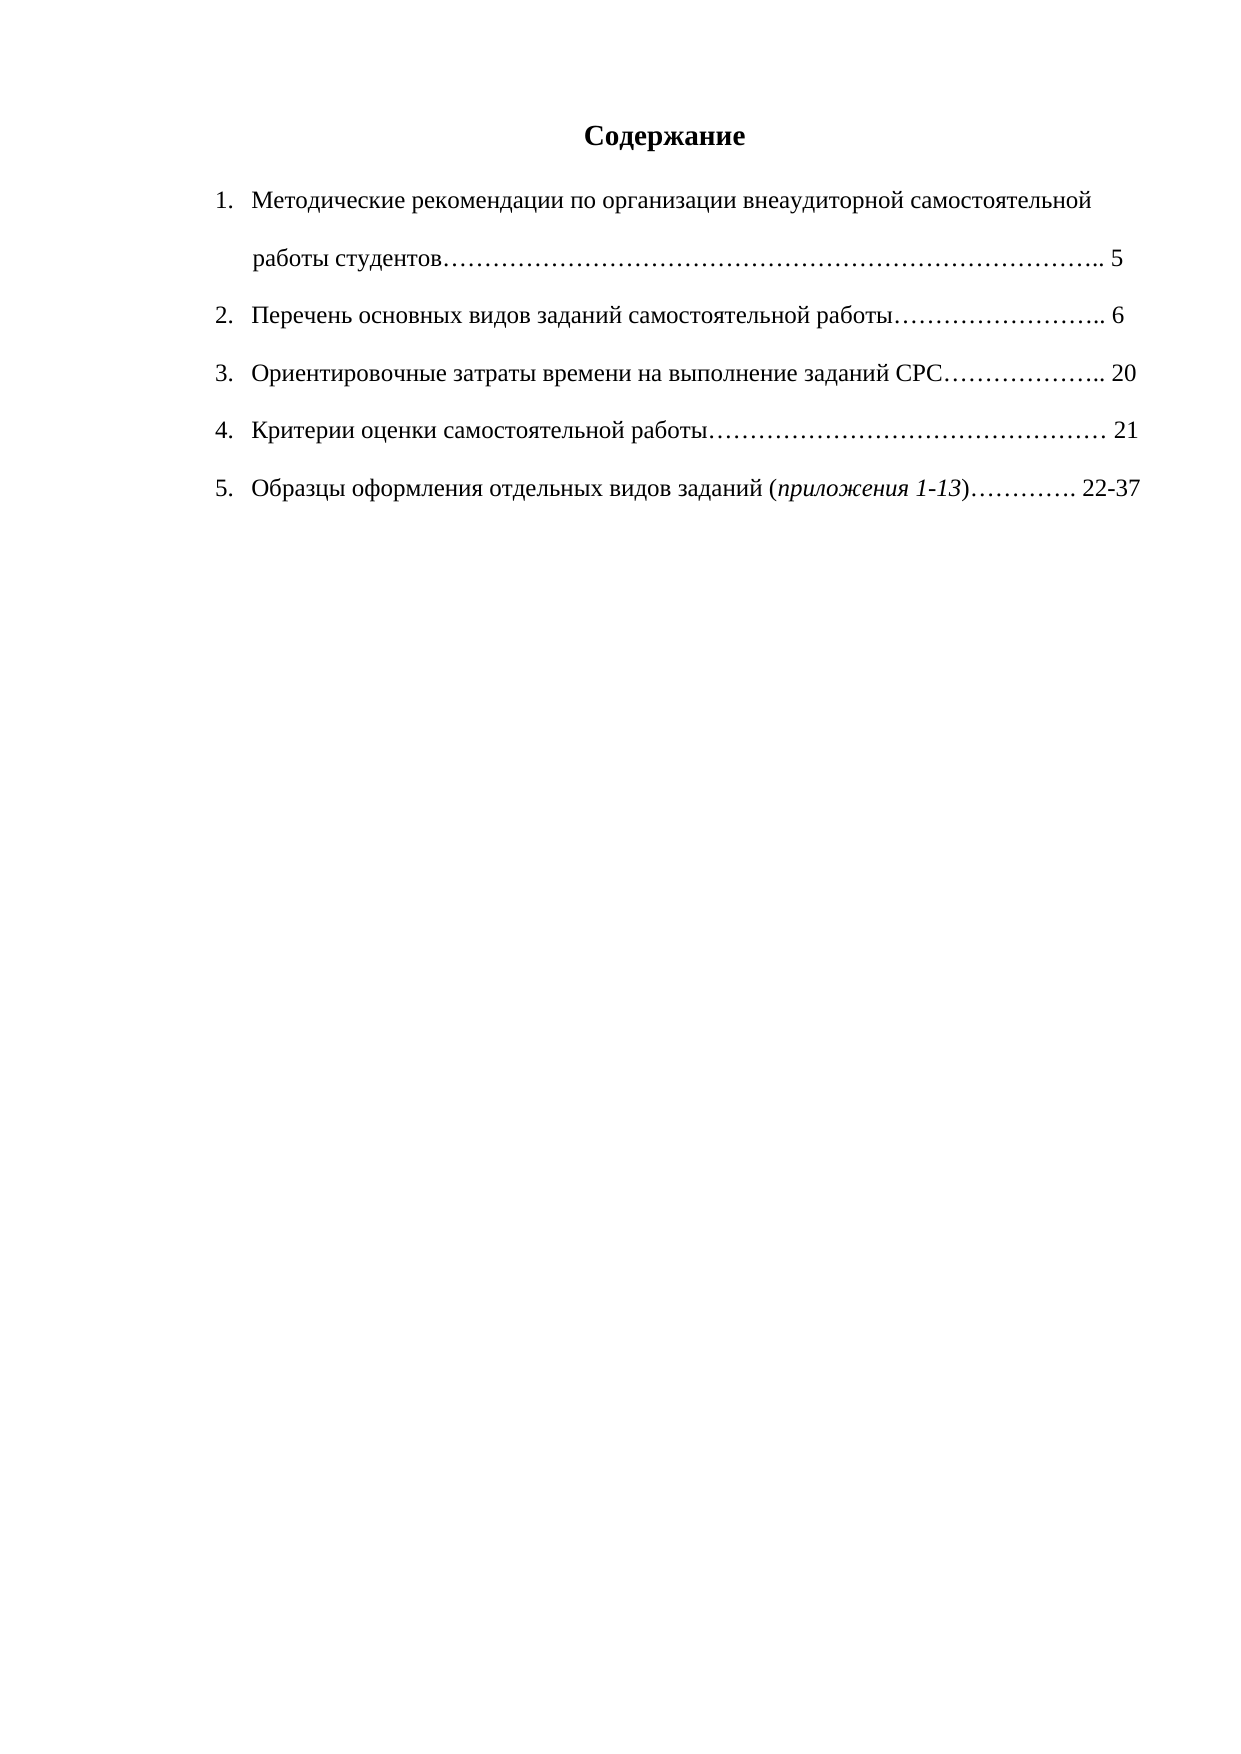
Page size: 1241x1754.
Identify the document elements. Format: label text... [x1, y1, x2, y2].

text Содержание [177, 118, 1152, 152]
list Ориентировочные затраты времени на выполнение заданий СРС……………….. 20 [215, 358, 1152, 386]
list Методические рекомендации по организации внеаудиторной самостоятельной работы студентов…………………………………………………………………….. 5 [215, 185, 1152, 271]
list Образцы оформления отдельных видов заданий (приложения 1-13)…………. 22-37 [215, 473, 1152, 501]
list Перечень основных видов заданий самостоятельной работы…………………….. 6 [215, 300, 1152, 329]
list Критерии оценки самостоятельной работы………………………………………… 21 [215, 415, 1152, 444]
